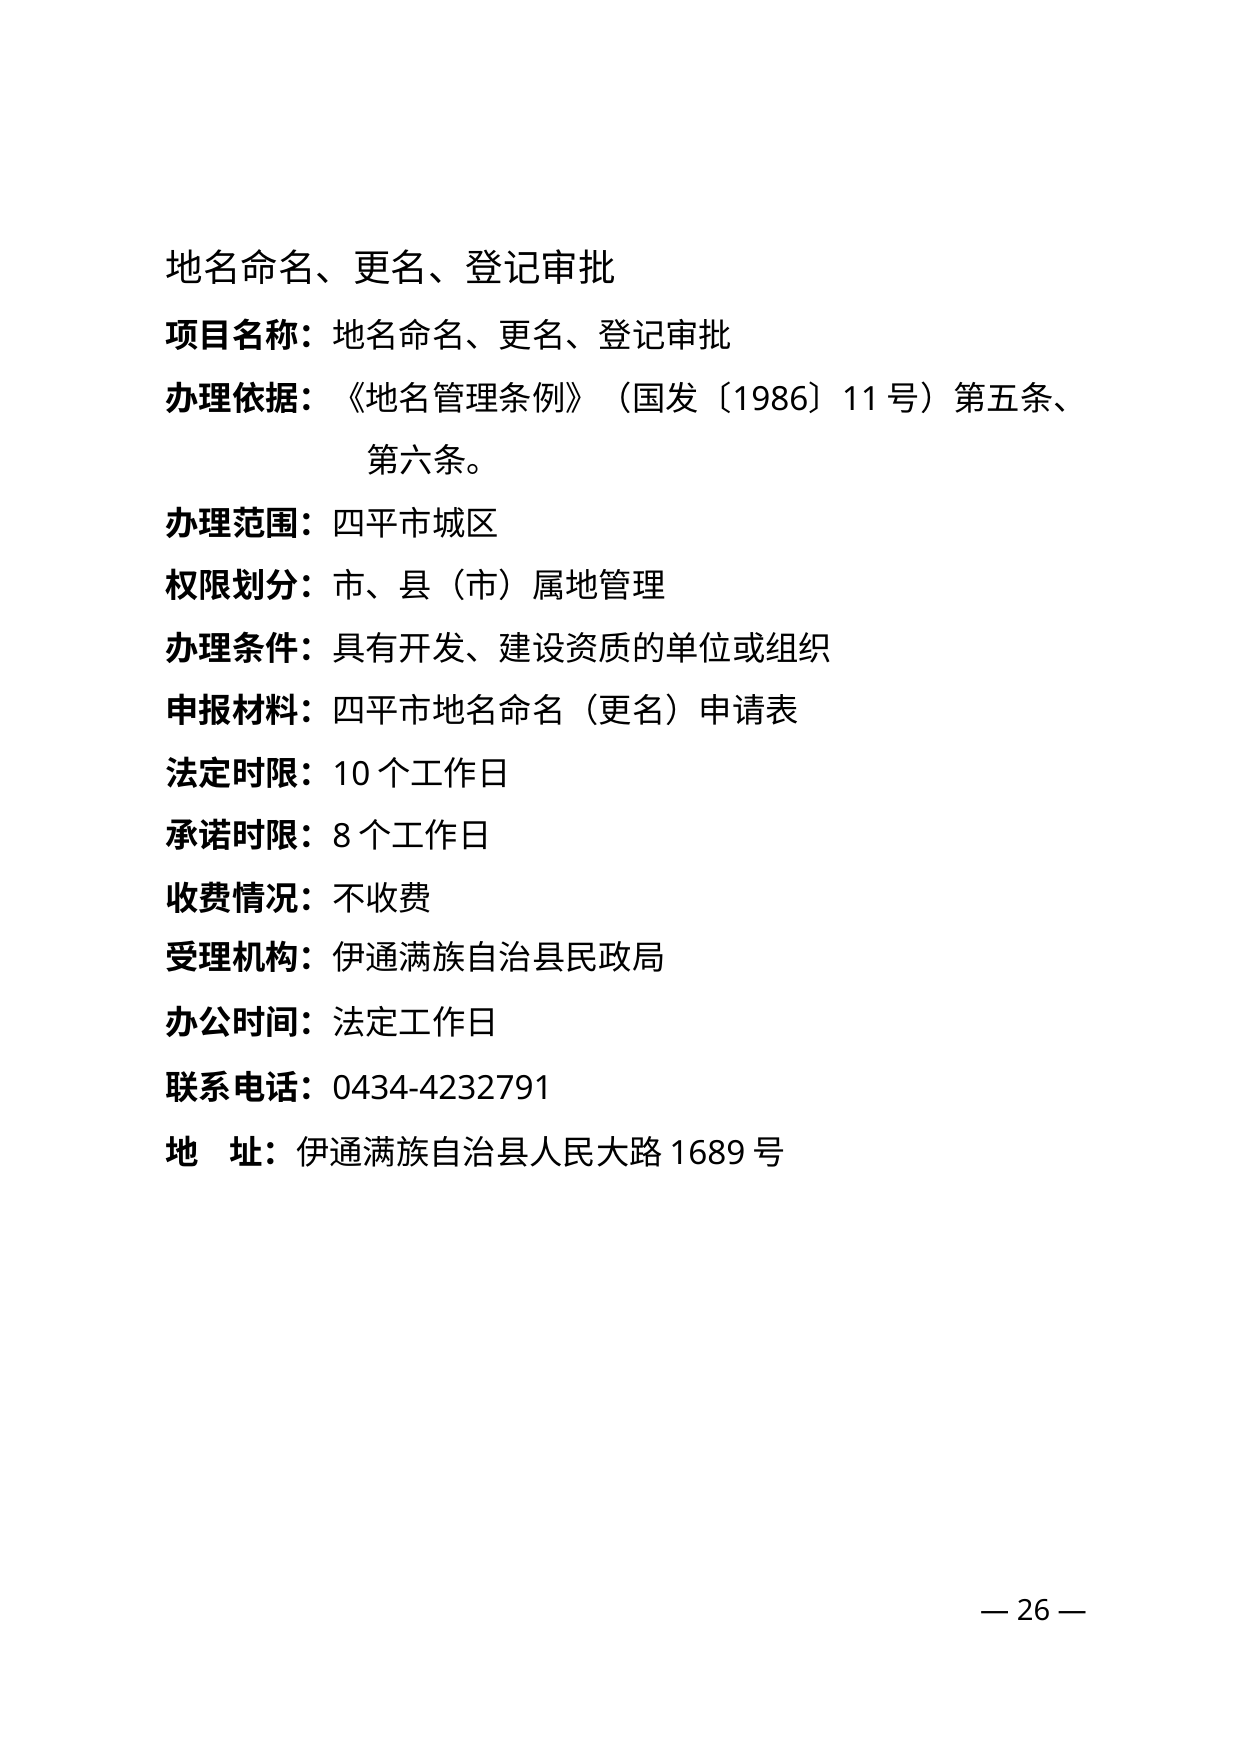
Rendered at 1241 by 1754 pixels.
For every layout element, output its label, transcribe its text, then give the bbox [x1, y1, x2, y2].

text 地 址：伊通满族自治县人民大路1689号 [165, 1118, 1087, 1183]
text 办理条件：具有开发、建设资质的单位或组织 [165, 610, 1087, 673]
text 法定时限：10个工作日 [165, 735, 1087, 798]
text 申报材料：四平市地名命名（更名）申请表 [165, 673, 1087, 735]
text 权限划分：市、县（市）属地管理 [165, 548, 1087, 610]
text 办理依据：《地名管理条例》（国发〔1986〕11号）第五条、第六条。 [165, 360, 1087, 485]
text 地名命名、更名、登记审批 [165, 233, 1087, 298]
text 联系电话：0434-4232791 [165, 1053, 1087, 1118]
text 办公时间：法定工作日 [165, 988, 1087, 1053]
text 项目名称：地名命名、更名、登记审批 [165, 298, 1087, 360]
text 收费情况：不收费 [165, 860, 1087, 923]
text 受理机构：伊通满族自治县民政局 [165, 923, 1087, 988]
text 承诺时限：8个工作日 [165, 798, 1087, 860]
text 办理范围：四平市城区 [165, 485, 1087, 548]
